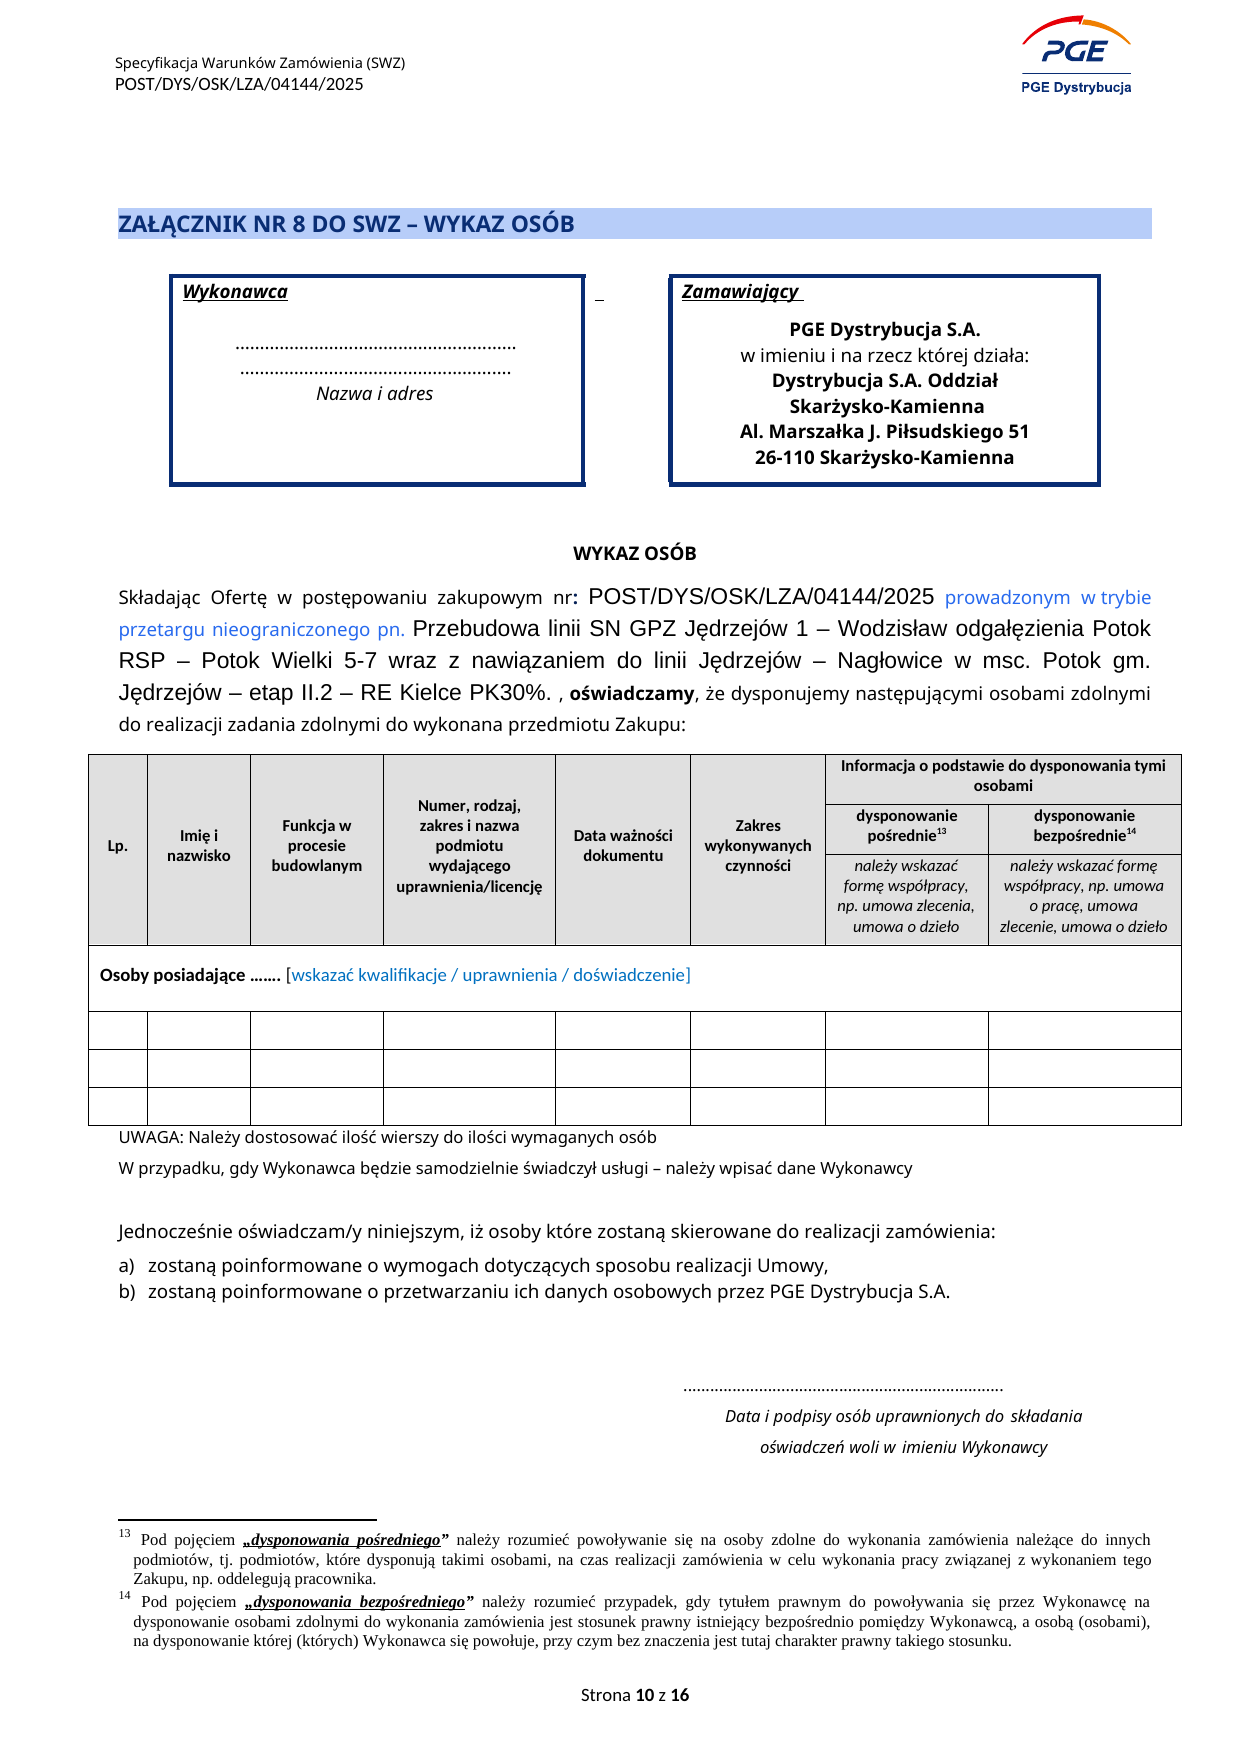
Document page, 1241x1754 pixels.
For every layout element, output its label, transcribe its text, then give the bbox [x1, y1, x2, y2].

list zostaną poinformowane o wymogach dotyczących sposobu realizacji Umowy, [118, 1252, 1152, 1278]
table_cell [691, 1050, 825, 1087]
table_cell [989, 1012, 1181, 1049]
table_header Zakres wykonywanych czynności [691, 755, 825, 944]
table_cell należy wskazać formę współpracy, np. umowa zlecenia, umowa o dzieło [826, 855, 988, 944]
table_header Numer, rodzaj, zakres i nazwa podmiotu wydającego uprawnienia/licencję [384, 755, 555, 944]
text Składając Ofertę w postępowaniu zakupowym nr: prowadzonym w trybie przetargu nieograniczonego pn. , oświadczamy, że dysponujemy następującymi osobami zdolnymi do realizacji zadania zdolnymi do wykonana przedmiotu Zakupu: [118, 583, 1152, 736]
table_cell [148, 1012, 250, 1049]
table_header Lp. [89, 755, 147, 944]
table_cell [89, 1050, 147, 1087]
table_header [585, 274, 669, 482]
table_cell Osoby posiadające ……. [wskazać kwalifikacje / uprawnienia / doświadczenie] [89, 946, 1181, 1011]
text oświadczeń woli w imieniu Wykonawcy [664, 1436, 1144, 1458]
table_cell [251, 1050, 383, 1087]
table_cell [89, 1088, 147, 1124]
table_cell należy wskazać formę współpracy, np. umowa o pracę, umowa zlecenie, umowa o dzieło [989, 855, 1181, 944]
table_cell [989, 1050, 1181, 1087]
table_cell [89, 1012, 147, 1049]
table_cell [826, 1050, 988, 1087]
table_header Wykonawca ………………………………………………… ………………………………………………. Nazwa i adres [173, 278, 581, 482]
table_cell [251, 1012, 383, 1049]
table_cell [556, 1088, 690, 1124]
table_cell [384, 1088, 555, 1124]
table_header Imię i nazwisko [148, 755, 250, 944]
table_cell [989, 1088, 1181, 1124]
list zostaną poinformowane o przetwarzaniu ich danych osobowych przez PGE Dystrybucja S.A. [118, 1278, 1152, 1303]
table_cell [826, 1012, 988, 1049]
text Jednocześnie oświadczam/y niniejszym, iż osoby które zostaną skierowane do realizacji zamówienia: [118, 1219, 1152, 1244]
table_cell [148, 1050, 250, 1087]
table_cell [826, 1088, 988, 1124]
table_cell [384, 1012, 555, 1049]
subtitle ZAŁĄCZNIK NR 8 DO SWZ – WYKAZ OSÓB [118, 208, 1152, 239]
table_cell dysponowanie bezpośrednie [989, 805, 1181, 854]
text ........................................................................ [103, 1371, 1240, 1396]
table_cell [691, 1088, 825, 1124]
text W przypadku, gdy Wykonawca będzie samodzielnie świadczył usługi – należy wpisać dane Wykonawcy [118, 1157, 1152, 1179]
table_header Informacja o podstawie do dysponowania tymi osobami [826, 755, 1181, 804]
table_header Data ważności dokumentu [556, 755, 690, 944]
table_cell [691, 1012, 825, 1049]
table_cell [251, 1088, 383, 1124]
table_cell [556, 1050, 690, 1087]
table_cell [148, 1088, 250, 1124]
table_header Funkcja w procesie budowlanym [251, 755, 383, 944]
table_header Zamawiający PGE Dystrybucja S.A. w imieniu i na rzecz której działa: Dystrybucja S.A. Oddział Skarżysko-Kamienna Al. Marszałka J. Piłsudskiego 51 26-110 Skarżysko-Kamienna [673, 278, 1097, 482]
text WYKAZ OSÓB [118, 540, 1152, 566]
table_cell [384, 1050, 555, 1087]
text Data i podpisy osób uprawnionych do składania [664, 1404, 1144, 1427]
table_cell dysponowanie pośrednie [826, 805, 988, 854]
table_cell [556, 1012, 690, 1049]
text UWAGA: Należy dostosować ilość wierszy do ilości wymaganych osób [118, 1126, 1152, 1148]
